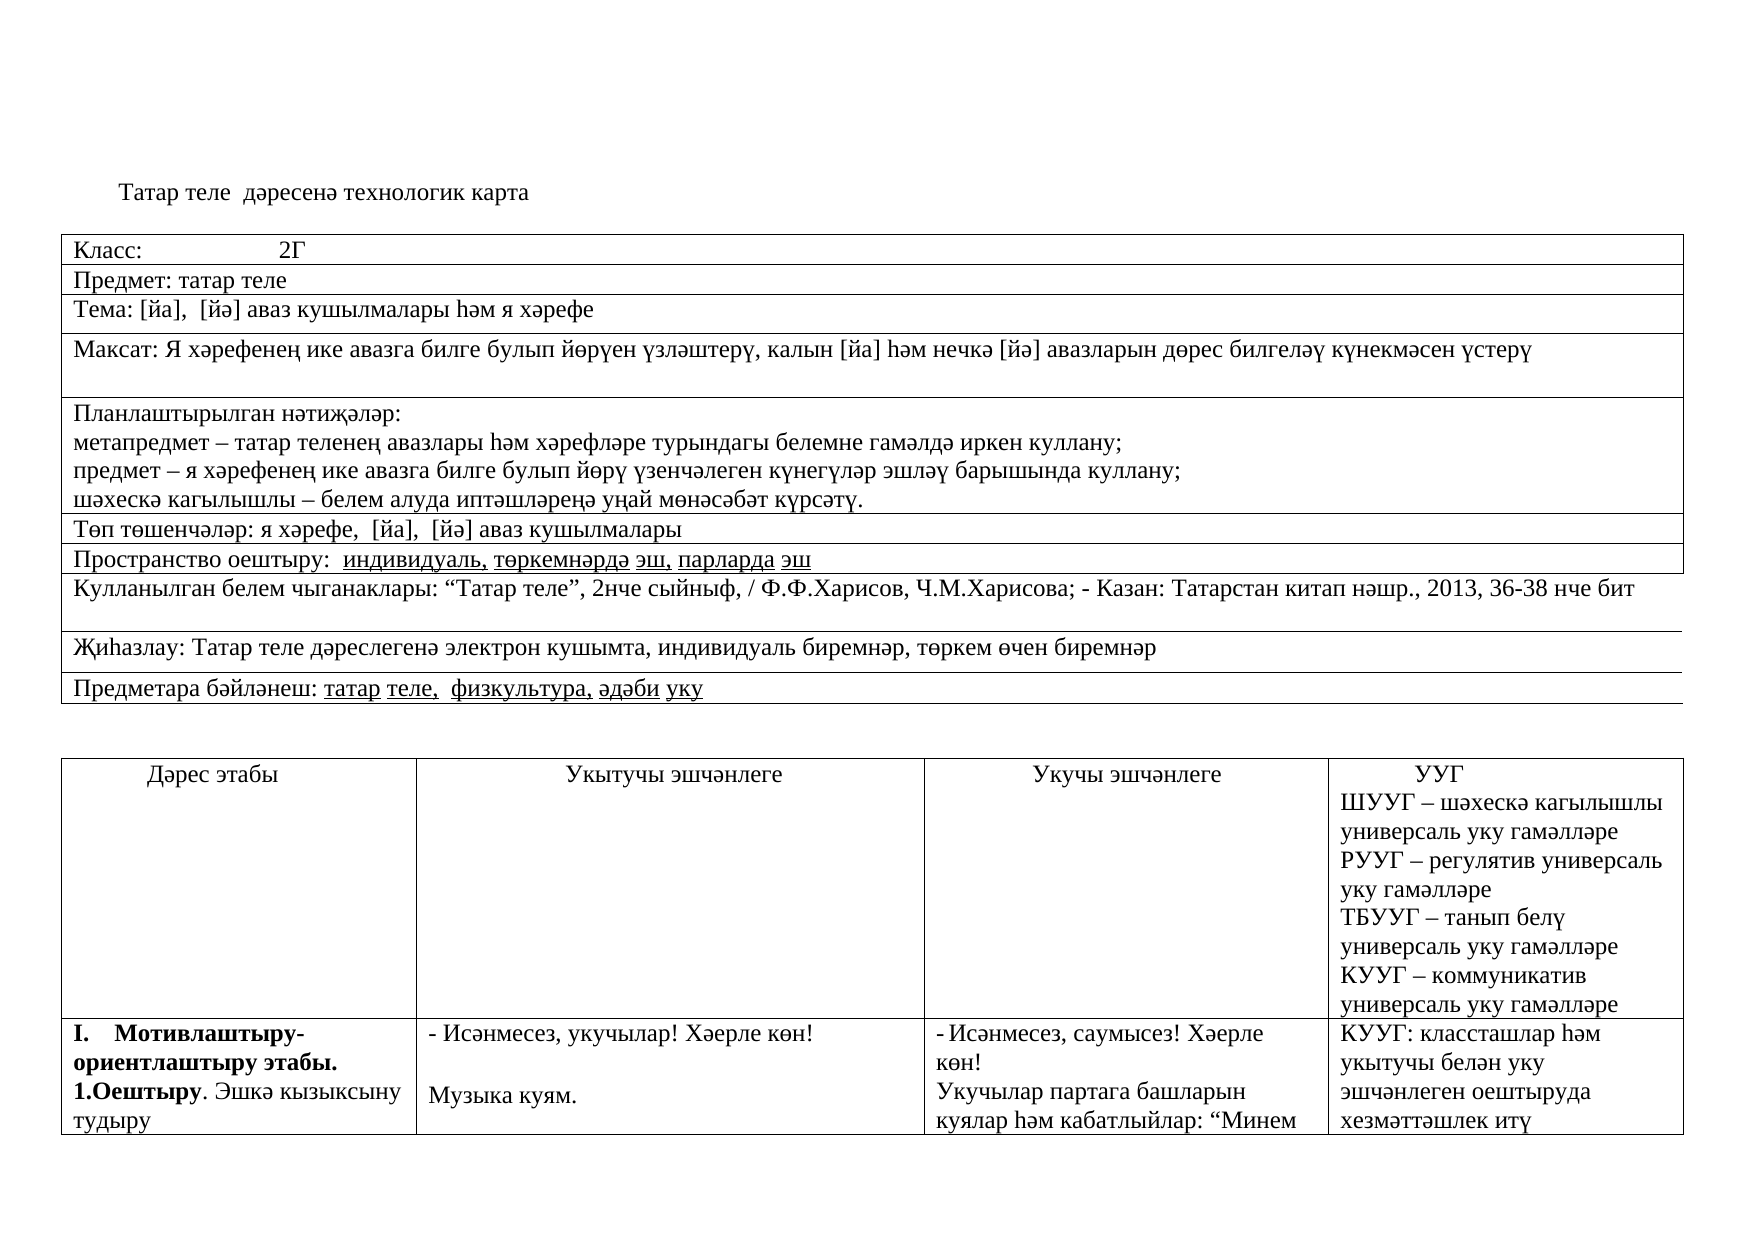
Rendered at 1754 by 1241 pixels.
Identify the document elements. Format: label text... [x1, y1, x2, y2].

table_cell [62, 1019, 416, 1133]
table_cell Төп төшенчәләр: я хәрефе, [йа], [йә] аваз кушылмалары [62, 514, 1683, 543]
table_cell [417, 1019, 924, 1133]
table_cell Максат: Я хәрефенең ике авазга билге булып йөрүен үзләштерү, калын [йа] һәм нечкә [йә] авазларын дөрес билгеләү күнекмәсен үстерү [62, 334, 1683, 397]
table_header Укытучы эшчәнлеге [417, 759, 924, 1017]
table_header Укучы эшчәнлеге [925, 759, 1328, 1017]
table_cell Предметара бәйләнеш: татар теле, физкультура, әдәби уку [62, 672, 1683, 703]
table_cell Планлаштырылган нәтиҗәләр: метапредмет – татар теленең авазлары һәм хәрефләре турындагы белемне гамәлдә иркен куллану; предмет – я хәрефенең ике авазга билге булып йөрү үзенчәлеген күнегүләр эшләү барышында куллану; шәхескә кагылышлы – белем алуда иптәшләреңә уңай мөнәсәбәт күрсәтү. [62, 398, 1683, 513]
table_cell Пространство оештыру: индивидуаль, төркемнәрдә эш, парларда эш [62, 544, 1683, 572]
table_cell Тема: [йа], [йә] аваз кушылмалары һәм я хәрефе [62, 295, 1683, 333]
table_cell Җиһазлау: Татар теле дәреслегенә электрон кушымта, индивидуаль биремнәр, төркем өчен биремнәр [62, 631, 1683, 672]
table_header УУГ ШУУГ – шәхескә кагылышлы универсаль уку гамәлләре РУУГ – регулятив универсаль уку гамәлләре ТБУУГ – танып белү универсаль уку гамәлләре КУУГ – коммуникатив универсаль уку гамәлләре [1329, 759, 1683, 1017]
text Татар теле дәресенә технологик карта [118, 177, 1636, 206]
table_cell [1329, 1019, 1683, 1133]
table_cell Кулланылган белем чыганаклары: “Татар теле”, 2нче сыйныф, / Ф.Ф.Харисов, Ч.М.Харисова; - Казан: Татарстан китап нәшр., 2013, 36-38 нче бит [62, 574, 1683, 631]
table_cell Предмет: татар теле [62, 265, 1683, 293]
table_header Дәрес этабы [62, 759, 416, 1017]
table_header Класс: 2Г [62, 235, 1683, 264]
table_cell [925, 1019, 1328, 1133]
